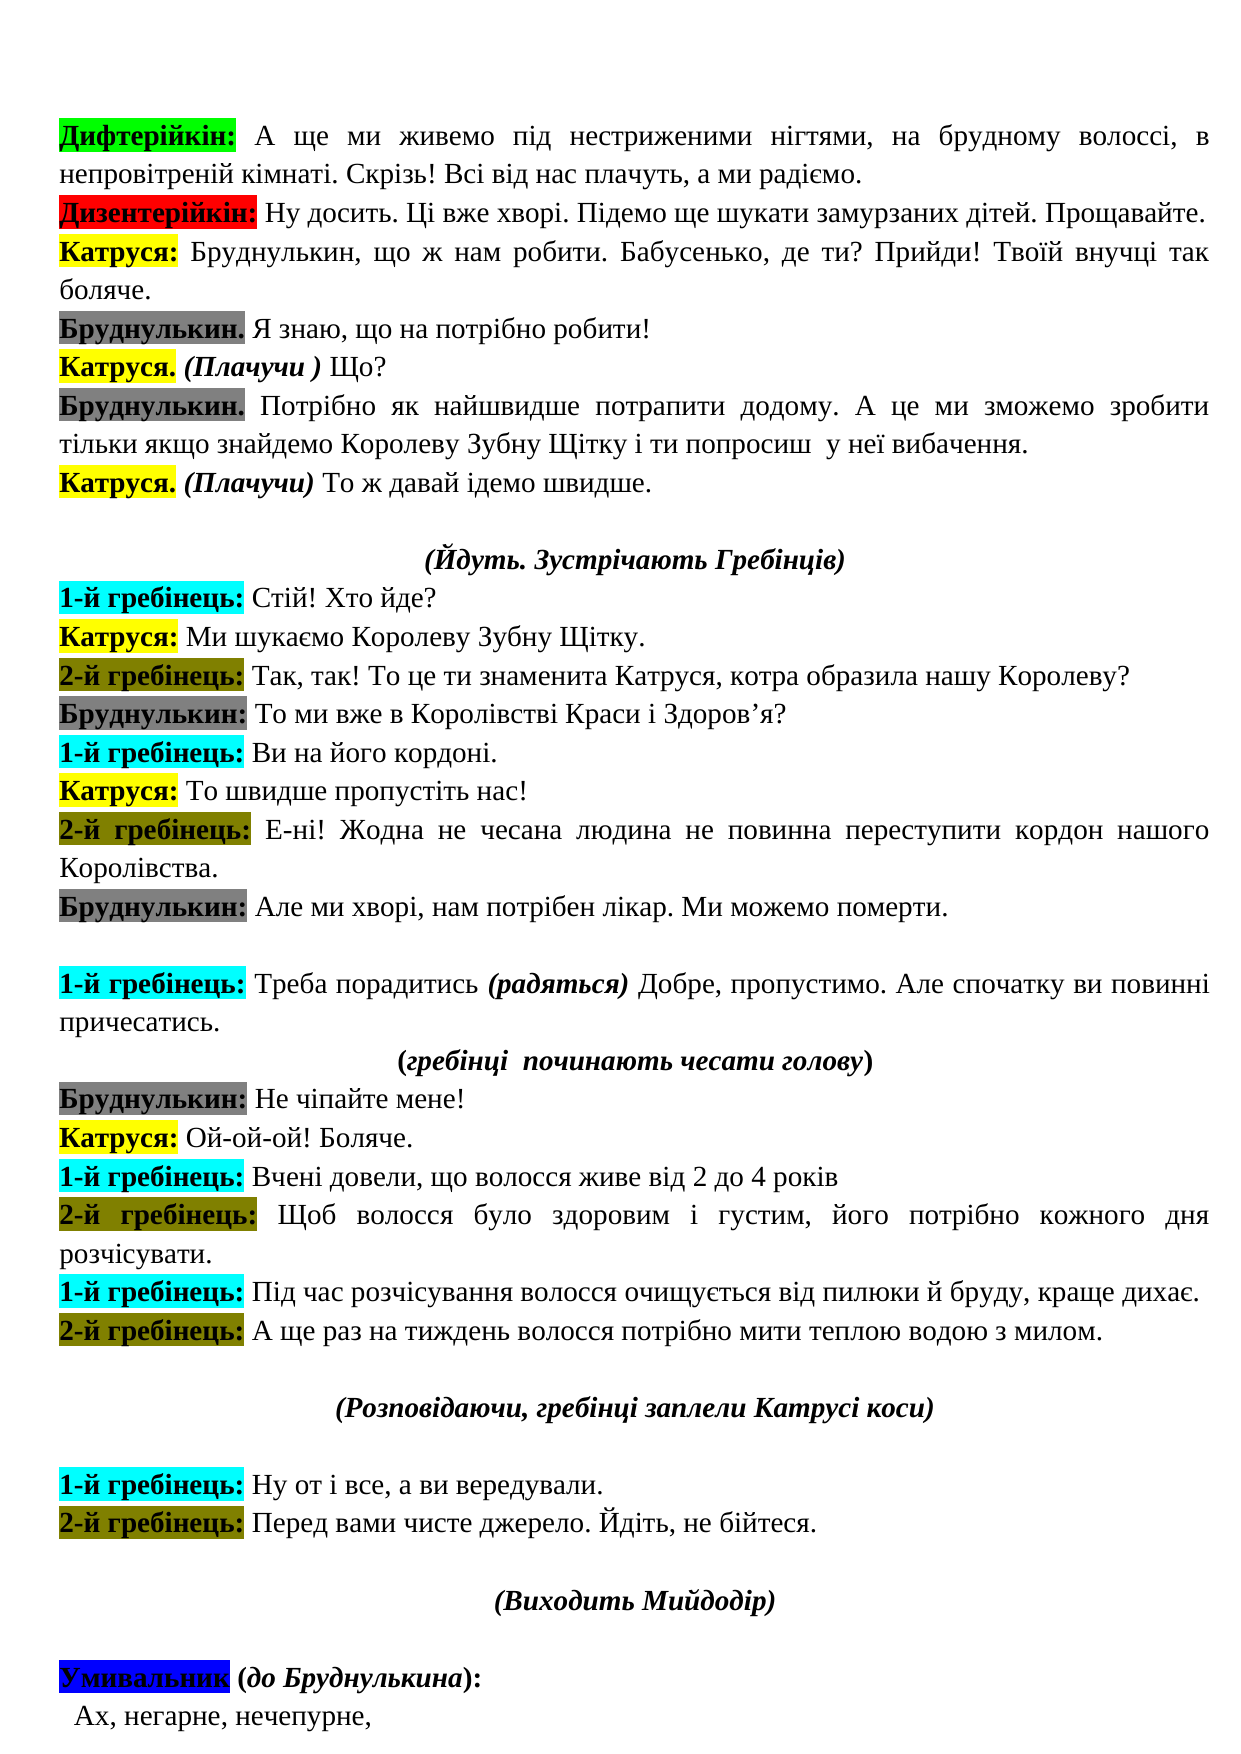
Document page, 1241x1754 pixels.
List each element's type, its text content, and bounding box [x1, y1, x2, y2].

text 1-й гребінець: Стій! Хто йде? [244, 581, 1211, 614]
text (Розповідаючи, гребінці заплели Катрусі коси) [59, 1390, 1211, 1423]
text Дизентерійкін: Ну досить. Ці вже хворі. Підемо ще шукати замурзаних дітей. Прощавайте. [257, 195, 1211, 229]
text Катруся. (Плачучи ) Що? [176, 349, 1211, 383]
text 2-й гребінець: А ще раз на тиждень волосся потрібно мити теплою водою з милом. [244, 1313, 1211, 1346]
text (Виходить Мийдодір) [59, 1583, 1211, 1616]
text 1-й гребінець: Ну от і все, а ви вередували. [244, 1467, 1211, 1501]
text (Йдуть. Зустрічають Гребінців) [59, 542, 1211, 576]
text Бруднулькин. Потрібно як найшвидше потрапити додому. А це ми зможемо зробити тільки якщо знайдемо Королеву Зубну Щітку і ти попросиш у неї вибачення. [59, 388, 1211, 460]
text 2-й гребінець: Е-ні! Жодна не чесана людина не повинна переступити кордон нашого Королівства. [59, 812, 1211, 884]
text Умивальник (до Бруднулькина): [230, 1660, 1211, 1693]
text Катруся: Ой-ой-ой! Боляче. [178, 1120, 1211, 1154]
text 1-й гребінець: Під час розчісування волосся очищується від пилюки й бруду, краще дихає. [244, 1274, 1211, 1308]
text 1-й гребінець: Вчені довели, що волосся живе від 2 до 4 років [244, 1159, 1211, 1192]
text Ах, негарне, нечепурне, [59, 1698, 1211, 1732]
text 2-й гребінець: Щоб волосся було здоровим і густим, його потрібно кожного дня розчісувати. [59, 1197, 1211, 1269]
text Катруся: То швидше пропустіть нас! [178, 773, 1211, 807]
text 1-й гребінець: Ви на його кордоні. [244, 735, 1211, 768]
text Катруся: Ми шукаємо Королеву Зубну Щітку. [178, 619, 1211, 653]
text 2-й гребінець: Так, так! То це ти знаменита Катруся, котра образила нашу Королеву? [244, 658, 1211, 691]
text Бруднулькин: Не чіпайте мене! [247, 1082, 1211, 1115]
text 1-й гребінець: Треба порадитись (радяться) Добре, пропустимо. Але спочатку ви повинні причесатись. [59, 966, 1211, 1038]
text 2-й гребінець: Перед вами чисте джерело. Йдіть, не бійтеся. [244, 1506, 1211, 1539]
text (гребінці починають чесати голову) [59, 1043, 1211, 1077]
text Катруся. (Плачучи) То ж давай ідемо швидше. [176, 465, 1211, 498]
text Бруднулькин. Я знаю, що на потрібно робити! [245, 311, 1211, 344]
text Дифтерійкін: А ще ми живемо під нестриженими нігтями, на брудному волоссі, в непровітреній кімнаті. Скрізь! Всі від нас плачуть, а ми радіємо. [59, 118, 1211, 190]
text Бруднулькин: То ми вже в Королівстві Краси і Здоров’я? [247, 696, 1211, 730]
text Бруднулькин: Але ми хворі, нам потрібен лікар. Ми можемо померти. [247, 889, 1211, 922]
text Катруся: Бруднулькин, що ж нам робити. Бабусенько, де ти? Прийди! Твоїй внучці так боляче. [59, 234, 1211, 306]
